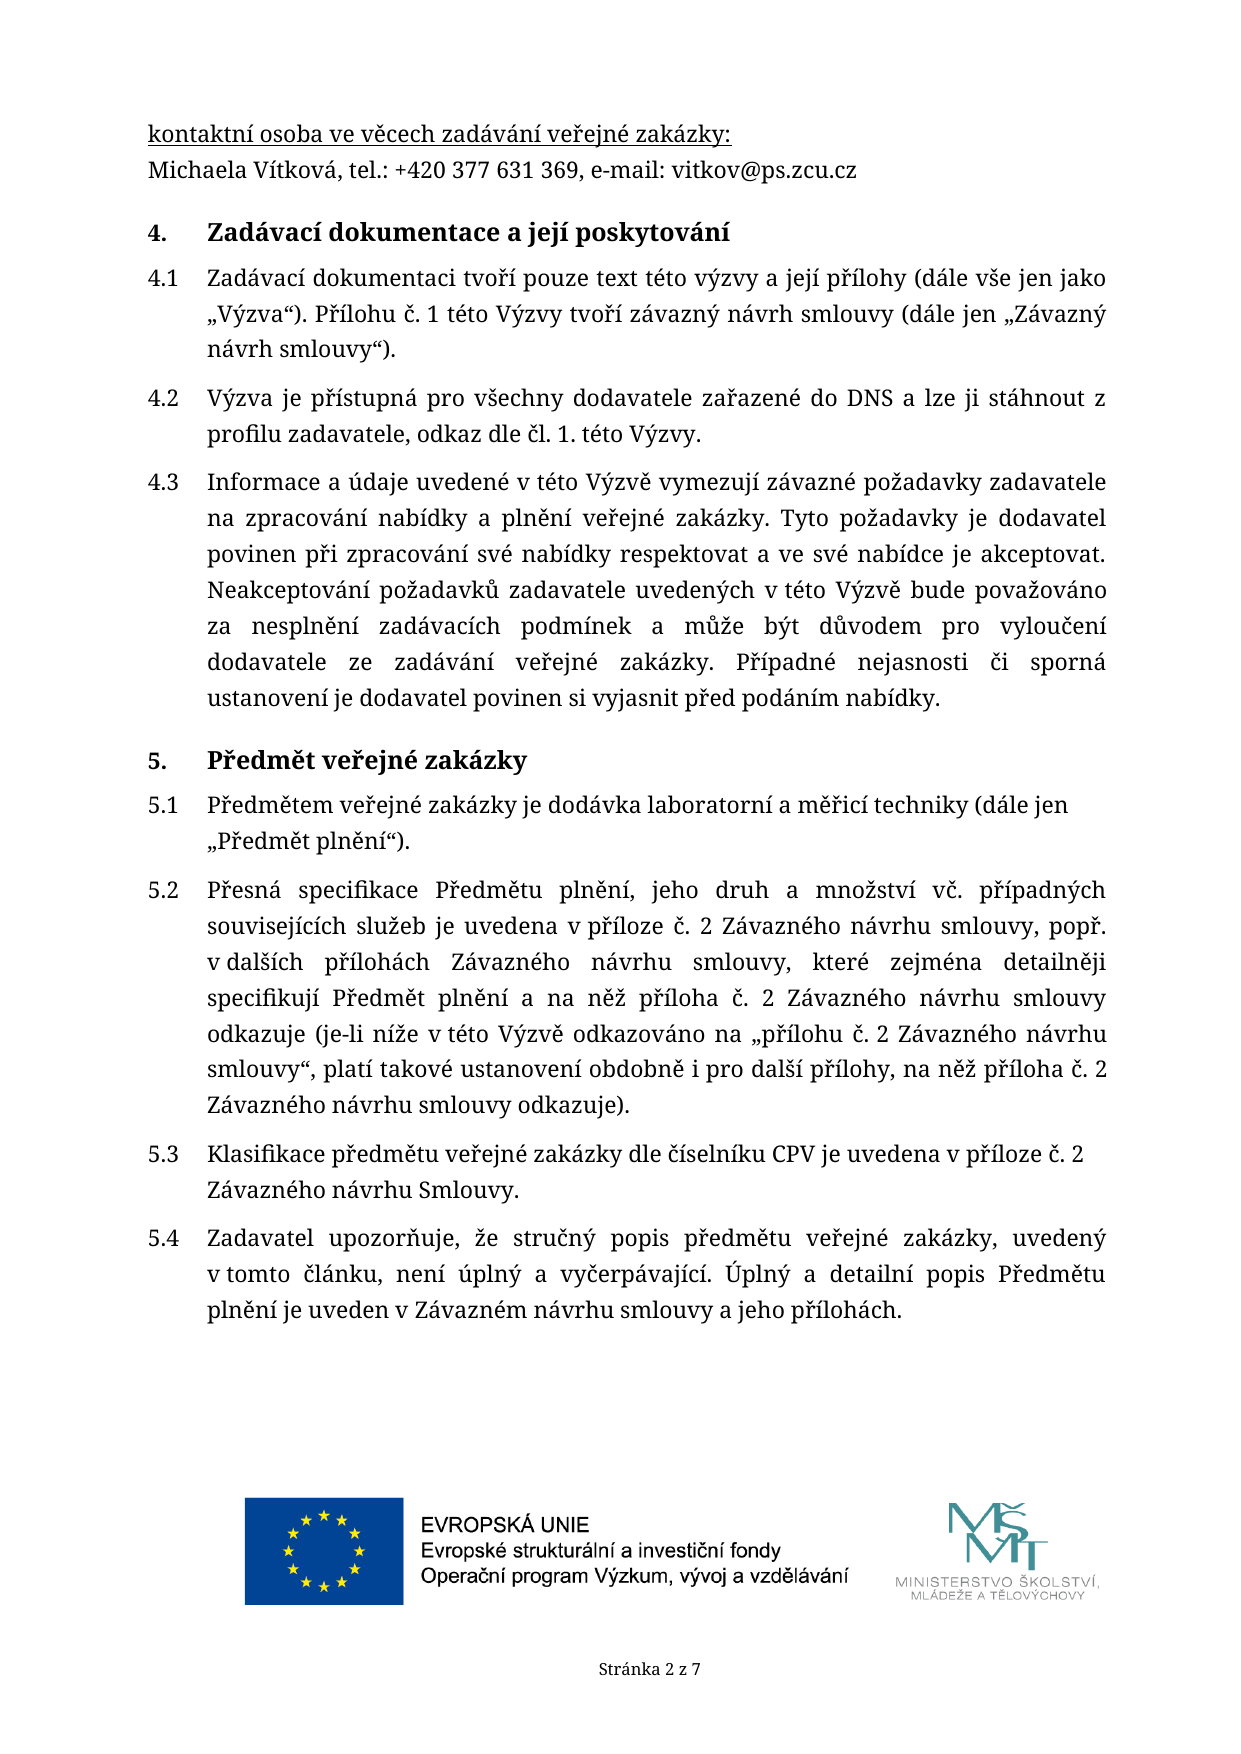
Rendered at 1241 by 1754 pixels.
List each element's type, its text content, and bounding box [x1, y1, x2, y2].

list Zadávací dokumentaci tvoří pouze text této výzvy a její přílohy (dále vše jen jako „Výzva“). Přílohu č. 1 této Výzvy tvoří závazný návrh smlouvy (dále jen „Závazný návrh smlouvy“). [148, 262, 1107, 365]
list Přesná specifikace Předmětu plnění, jeho druh a množství vč. případných souvisejících služeb je uvedena v příloze č. 2 Závazného návrhu smlouvy, popř. v dalších přílohách Závazného návrhu smlouvy, které zejména detailněji specifikují Předmět plnění a na něž příloha č. 2 Závazného návrhu smlouvy odkazuje (je-li níže v této Výzvě odkazováno na „přílohu č. 2 Závazného návrhu smlouvy“, platí takové ustanovení obdobně i pro další přílohy, na něž příloha č. 2 Závazného návrhu smlouvy odkazuje). [148, 874, 1107, 1121]
list Výzva je přístupná pro všechny dodavatele zařazené do DNS a lze ji stáhnout z profilu zadavatele, odkaz dle čl. 1. této Výzvy. [148, 382, 1107, 449]
picture [192, 1444, 1152, 1658]
subtitle Předmět veřejné zakázky [148, 743, 1107, 777]
text kontaktní osoba ve věcech zadávání veřejné zakázky: [148, 118, 1107, 149]
text Michaela Vítková, tel.: +420 377 631 369, e-mail: vitkov@ps.zcu.cz [148, 154, 1107, 185]
list Zadavatel upozorňuje, že stručný popis předmětu veřejné zakázky, uvedený v tomto článku, není úplný a vyčerpávající. Úplný a detailní popis Předmětu plnění je uveden v Závazném návrhu smlouvy a jeho přílohách. [148, 1222, 1107, 1325]
list Klasifikace předmětu veřejné zakázky dle číselníku CPV je uvedena v příloze č. 2 Závazného návrhu Smlouvy. [148, 1138, 1107, 1205]
list Informace a údaje uvedené v této Výzvě vymezují závazné požadavky zadavatele na zpracování nabídky a plnění veřejné zakázky. Tyto požadavky je dodavatel povinen při zpracování své nabídky respektovat a ve své nabídce je akceptovat. Neakceptování požadavků zadavatele uvedených v této Výzvě bude považováno za nesplnění zadávacích podmínek a může být důvodem pro vyloučení dodavatele ze zadávání veřejné zakázky. Případné nejasnosti či sporná ustanovení je dodavatel povinen si vyjasnit před podáním nabídky. [148, 466, 1107, 713]
subtitle Zadávací dokumentace a její poskytování [148, 215, 1107, 249]
list Předmětem veřejné zakázky je dodávka laboratorní a měřicí techniky (dále jen „Předmět plnění“). [148, 789, 1107, 857]
